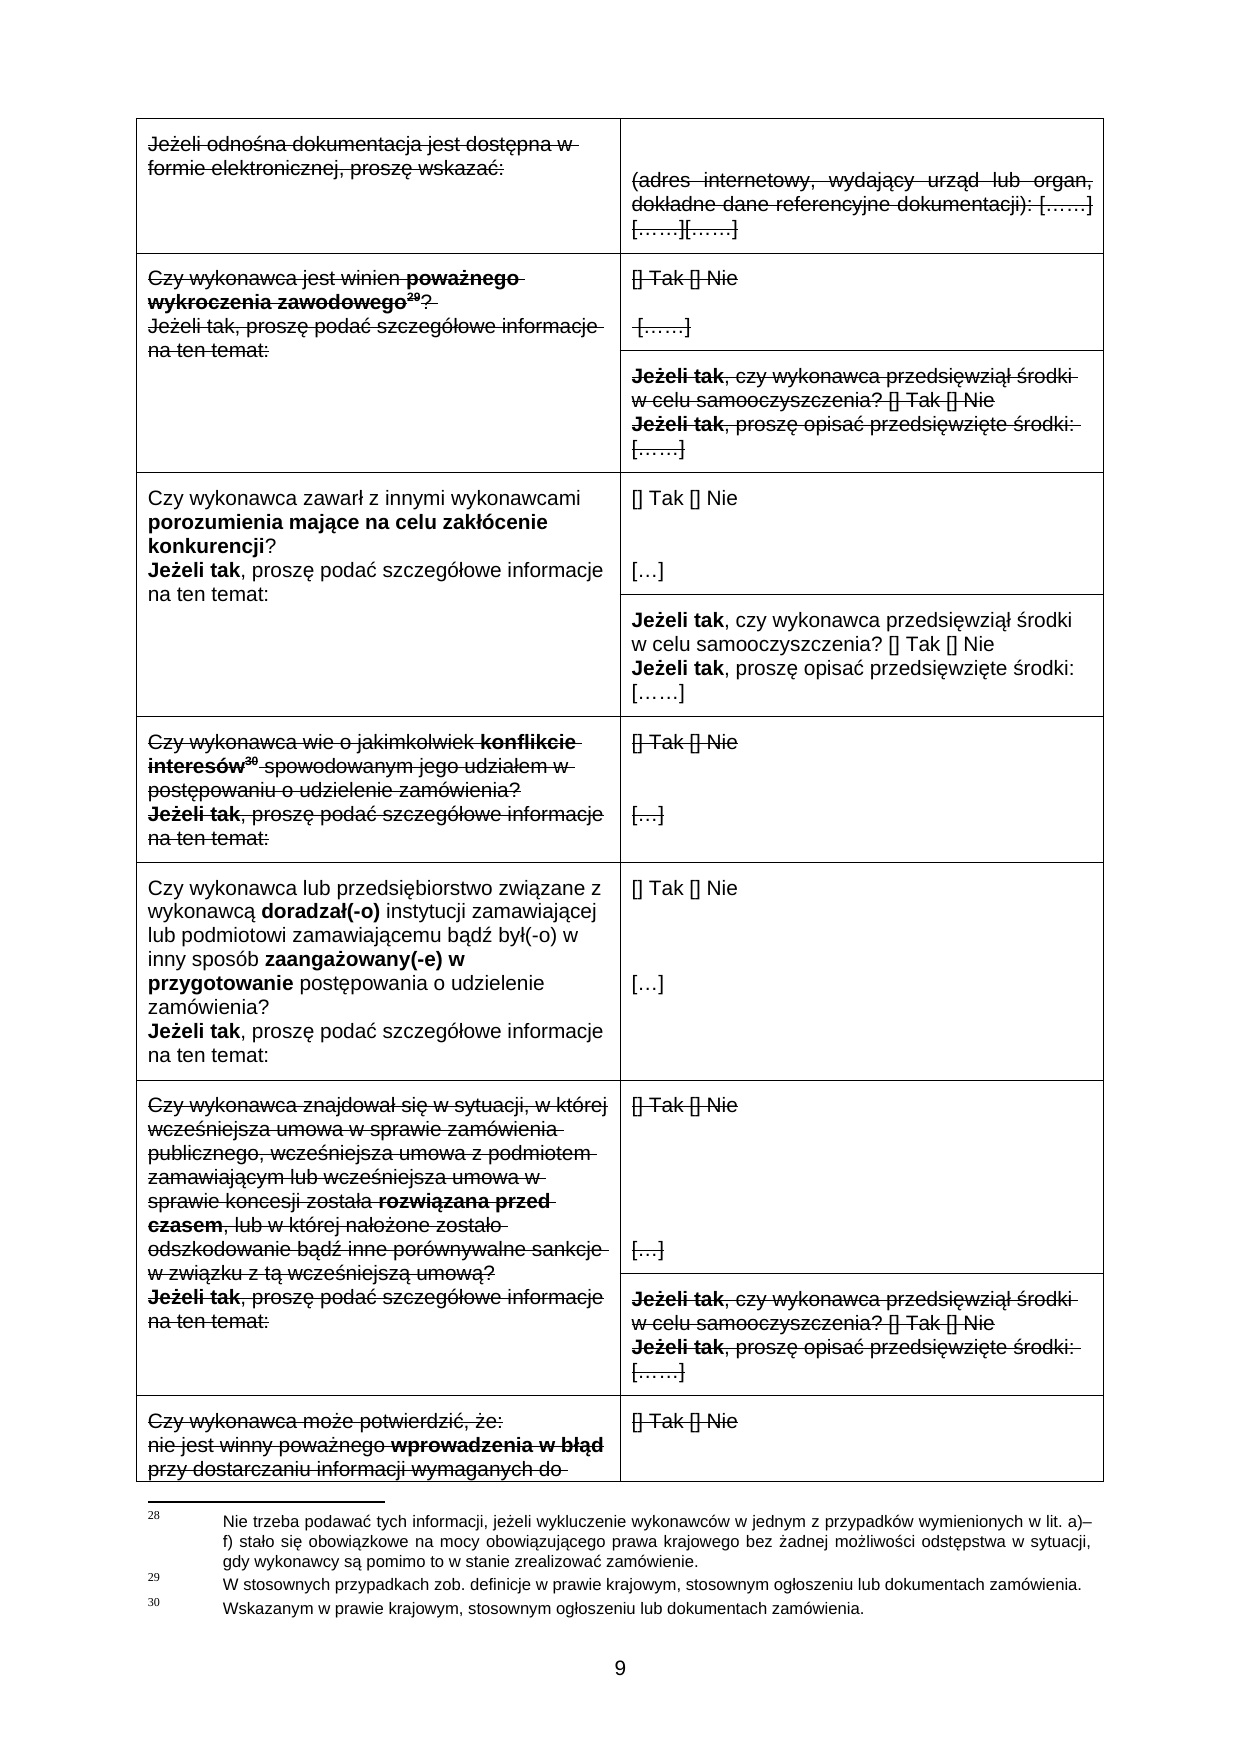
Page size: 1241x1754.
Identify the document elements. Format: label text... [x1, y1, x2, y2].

table_cell Jeżeli tak, czy wykonawca przedsięwziął środki w celu samooczyszczenia? [] Tak [] Nie Jeżeli tak, proszę opisać przedsięwzięte środki: [……] [621, 1274, 1103, 1395]
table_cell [137, 1396, 620, 1481]
table_cell Czy wykonawca zawarł z innymi wykonawcami porozumienia mające na celu zakłócenie konkurencji? Jeżeli tak, proszę podać szczegółowe informacje na ten temat: [137, 473, 620, 716]
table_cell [137, 119, 620, 252]
table_cell [] Tak [] Nie [……] [621, 254, 1103, 350]
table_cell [621, 119, 1103, 252]
table_cell [] Tak [] Nie […] [621, 1081, 1103, 1273]
table_cell Czy wykonawca jest winien poważnego wykroczenia zawodowego? Jeżeli tak, proszę podać szczegółowe informacje na ten temat: [137, 254, 620, 472]
table_cell Jeżeli tak, czy wykonawca przedsięwziął środki w celu samooczyszczenia? [] Tak [] Nie Jeżeli tak, proszę opisać przedsięwzięte środki: [……] [621, 595, 1103, 716]
table_cell [] Tak [] Nie […] [621, 863, 1103, 1079]
table_cell Jeżeli tak, czy wykonawca przedsięwziął środki w celu samooczyszczenia? [] Tak [] Nie Jeżeli tak, proszę opisać przedsięwzięte środki: [……] [621, 351, 1103, 472]
table_cell Czy wykonawca wie o jakimkolwiek konflikcie interesów spowodowanym jego udziałem w postępowaniu o udzielenie zamówienia? Jeżeli tak, proszę podać szczegółowe informacje na ten temat: [137, 717, 620, 862]
table_cell Czy wykonawca znajdował się w sytuacji, w której wcześniejsza umowa w sprawie zamówienia publicznego, wcześniejsza umowa z podmiotem zamawiającym lub wcześniejsza umowa w sprawie koncesji została rozwiązana przed czasem, lub w której nałożone zostało odszkodowanie bądź inne porównywalne sankcje w związku z tą wcześniejszą umową? Jeżeli tak, proszę podać szczegółowe informacje na ten temat: [137, 1081, 620, 1395]
table_cell [] Tak [] Nie […] [621, 473, 1103, 594]
table_cell Czy wykonawca lub przedsiębiorstwo związane z wykonawcą doradzał(-o) instytucji zamawiającej lub podmiotowi zamawiającemu bądź był(-o) w inny sposób zaangażowany(-e) w przygotowanie postępowania o udzielenie zamówienia? Jeżeli tak, proszę podać szczegółowe informacje na ten temat: [137, 863, 620, 1079]
table_cell [] Tak [] Nie […] [621, 717, 1103, 862]
table_cell [] Tak [] Nie [621, 1396, 1103, 1481]
